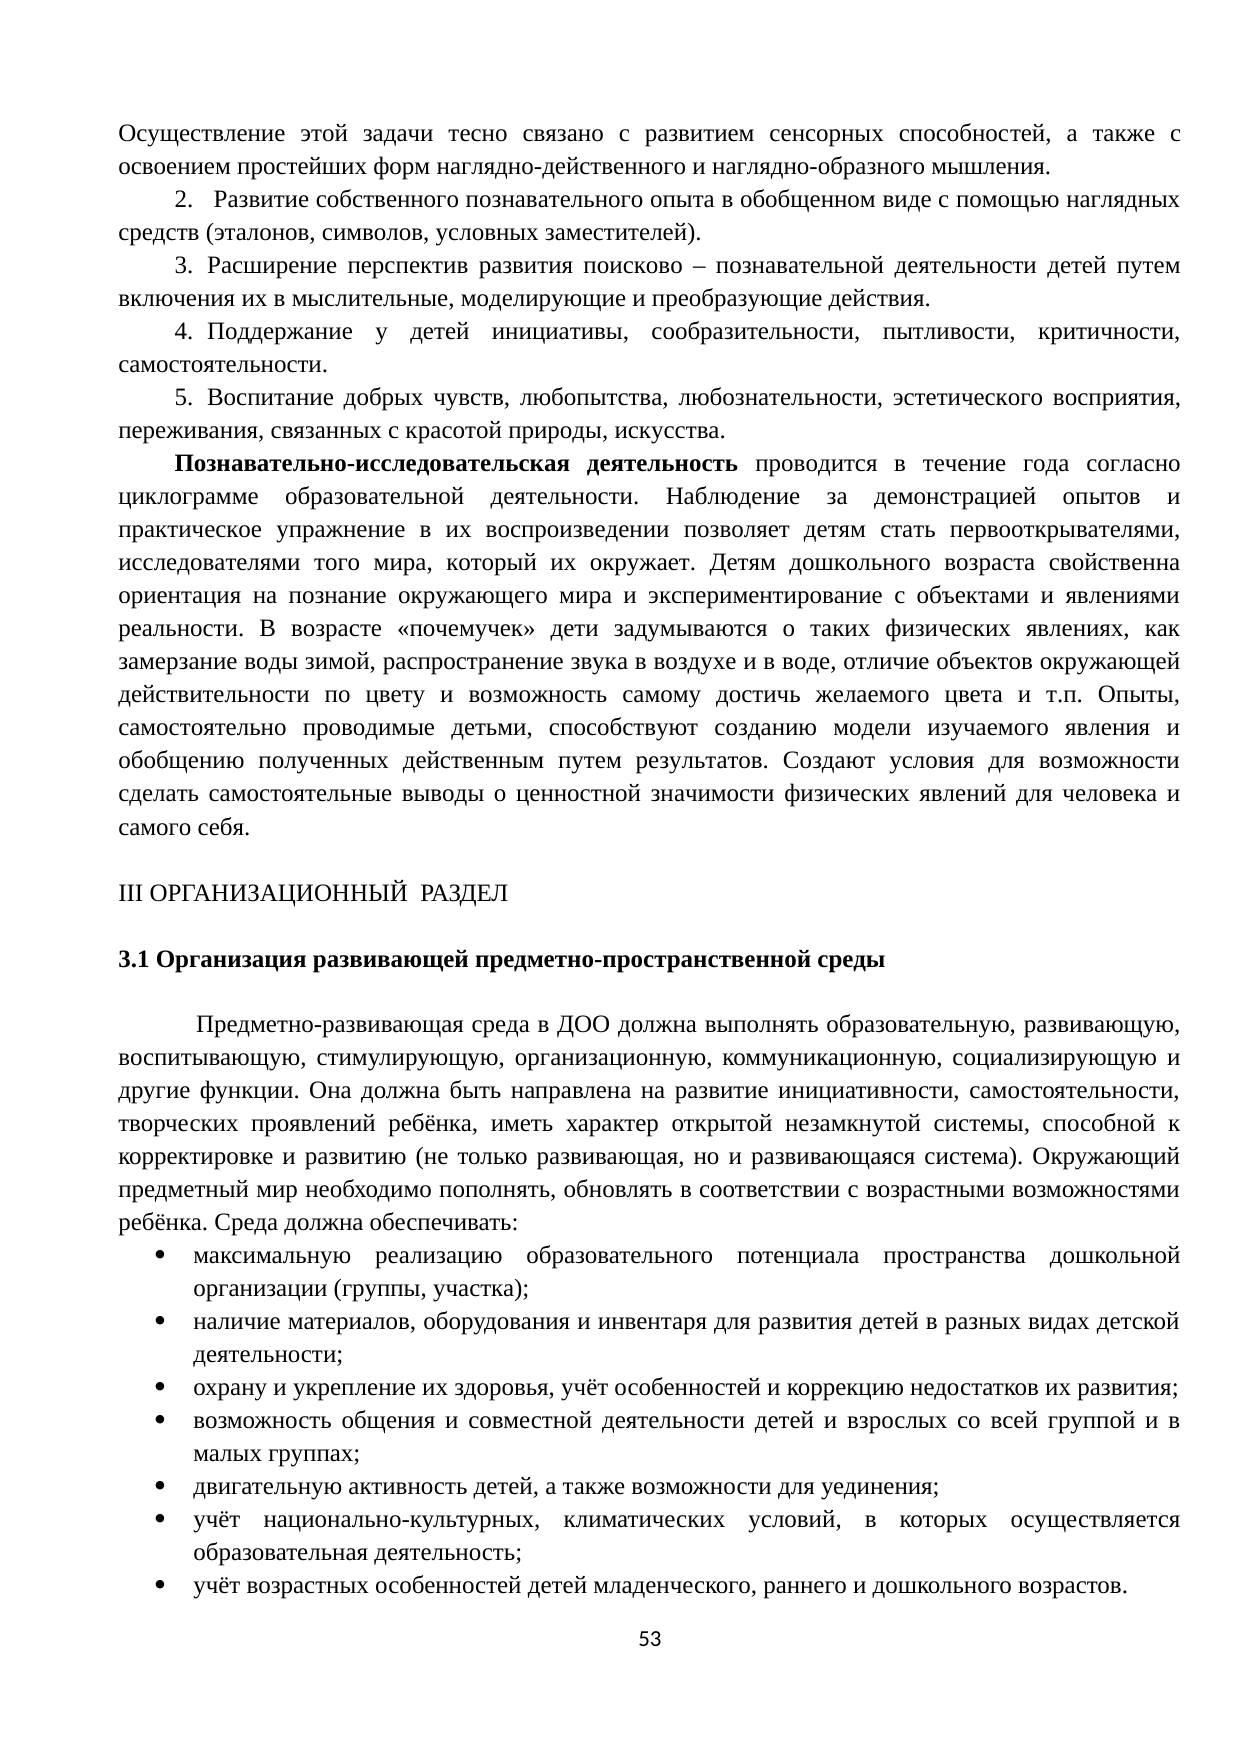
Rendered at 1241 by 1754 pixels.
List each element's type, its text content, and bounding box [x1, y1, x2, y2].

list Воспитание добрых чувств, любопытства, любознательности, эстетического восприятия, переживания, связанных с красотой природы, искусства. [118, 382, 1181, 444]
list возможность общения и совместной деятельности детей и взрослых со всей группой и в малых группах; [156, 1405, 1181, 1467]
list двигательную активность детей, а также возможности для уединения; [156, 1471, 1181, 1500]
text 3.1 Организация развивающей предметно-пространственной среды [118, 944, 1181, 972]
list учёт возрастных особенностей детей младенческого, раннего и дошкольного возрастов. [156, 1570, 1181, 1599]
list максимальную реализацию образовательного потенциала пространства дошкольной организации (группы, участка); [156, 1240, 1181, 1302]
text Познавательно-исследовательская деятельность проводится в течение года согласно циклограмме образовательной деятельности. Наблюдение за демонстрацией опытов и практическое упражнение в их воспроизведении позволяет детям стать первооткрывателями, исследователями того мира, который их окружает. Детям дошкольного возраста свойственна ориентация на познание окружающего мира и экспериментирование с объектами и явлениями реальности. В возрасте «почемучек» дети задумываются о таких физических явлениях, как замерзание воды зимой, распространение звука в воздухе и в воде, отличие объектов окружающей действительности по цвету и возможность самому достичь желаемого цвета и т.п. Опыты, самостоятельно проводимые детьми, способствуют созданию модели изучаемого явления и обобщению полученных действенным путем результатов. Создают условия для возможности сделать самостоятельные выводы о ценностной значимости физических явлений для человека и самого себя. [118, 448, 1181, 840]
list охрану и укрепление их здоровья, учёт особенностей и коррекцию недостатков их развития; [156, 1372, 1181, 1401]
text Предметно-развивающая среда в ДОО должна выполнять образовательную, развивающую, воспитывающую, стимулирующую, организационную, коммуникационную, социализирующую и другие функции. Она должна быть направлена на развитие инициативности, самостоятельности, творческих проявлений ребёнка, иметь характер открытой незамкнутой системы, способной к корректировке и развитию (не только развивающая, но и развивающаяся система). Окружающий предметный мир необходимо пополнять, обновлять в соответствии с возрастными возможностями ребёнка. Среда должна обеспечивать: [118, 1009, 1181, 1236]
list Поддержание у детей инициативы, сообразительности, пытливости, критичности, самостоятельности. [118, 316, 1181, 378]
text III ОРГАНИЗАЦИОННЫЙ РАЗДЕЛ [118, 878, 1181, 906]
list учёт национально-культурных, климатических условий, в которых осуществляется образовательная деятельность; [156, 1504, 1181, 1566]
list наличие материалов, оборудования и инвентаря для развития детей в разных видах детской деятельности; [156, 1306, 1181, 1368]
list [118, 118, 1181, 180]
list Расширение перспектив развития поисково – познавательной деятельности детей путем включения их в мыслительные, моделирующие и преобразующие действия. [118, 250, 1181, 312]
list Развитие собственного познавательного опыта в обобщенном виде с помощью наглядных средств (эталонов, символов, условных заместителей). [118, 184, 1181, 246]
